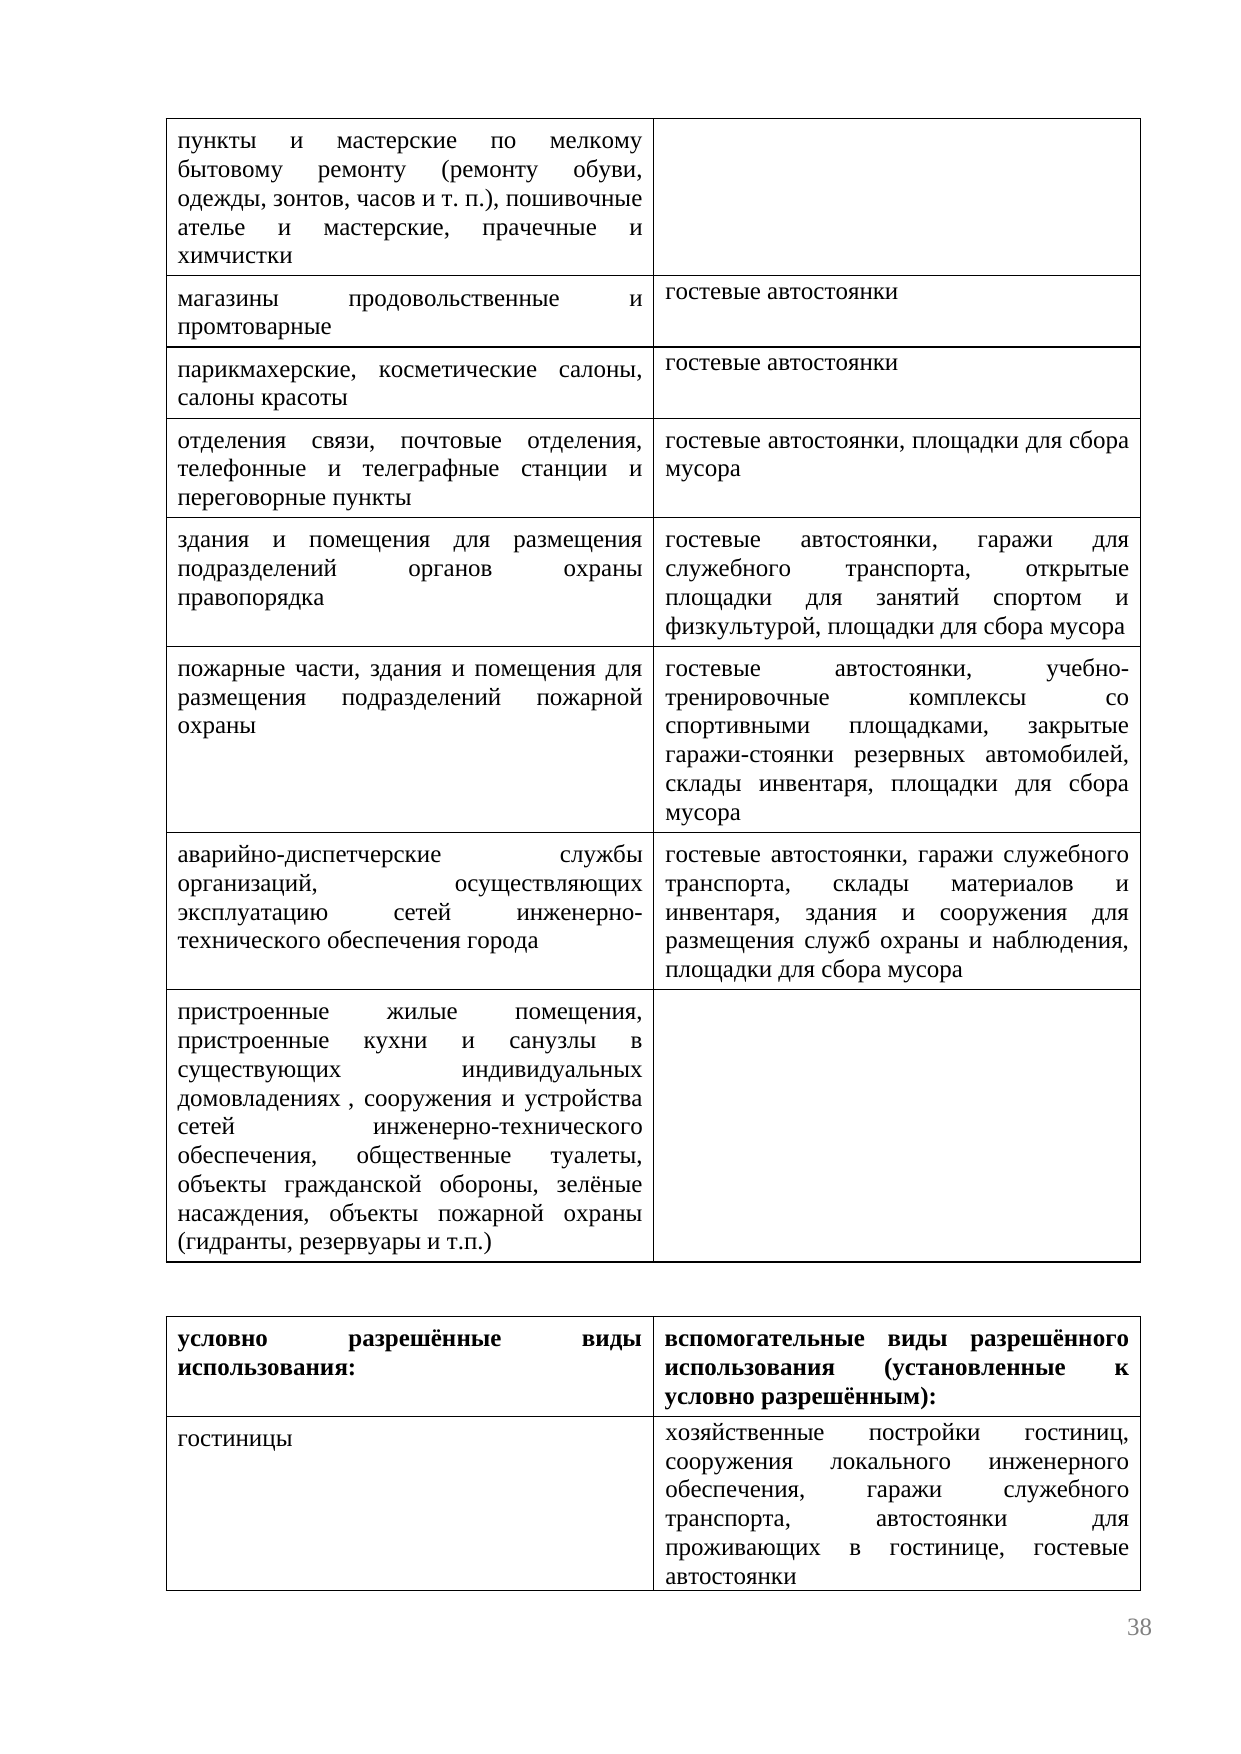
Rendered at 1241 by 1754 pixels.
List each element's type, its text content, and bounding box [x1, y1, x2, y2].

table_cell гостевые автостоянки [654, 276, 1140, 346]
table_cell парикмахерские, косметические салоны, салоны красоты [167, 348, 653, 417]
table_cell магазины продовольственные и промтоварные [167, 276, 653, 346]
table_cell [654, 990, 1140, 1261]
table_cell пристроенные жилые помещения, пристроенные кухни и санузлы в существующих индивидуальных домовладениях , сооружения и устройства сетей инженерно-технического обеспечения, общественные туалеты, объекты гражданской обороны, зелёные насаждения, объекты пожарной охраны (гидранты, резервуары и т.п.) [167, 990, 653, 1261]
table_cell гостевые автостоянки, гаражи служебного транспорта, склады материалов и инвентаря, здания и сооружения для размещения служб охраны и наблюдения, площадки для сбора мусора [654, 833, 1140, 989]
table_cell аварийно-диспетчерские службы организаций, осуществляющих эксплуатацию сетей инженерно-технического обеспечения города [167, 833, 653, 989]
table_cell гостевые автостоянки, гаражи для служебного транспорта, открытые площадки для занятий спортом и физкультурой, площадки для сбора мусора [654, 518, 1140, 646]
table_cell гостевые автостоянки, площадки для сбора мусора [654, 419, 1140, 517]
table_cell гостевые автостоянки, учебно-тренировочные комплексы со спортивными площадками, закрытые гаражи-стоянки резервных автомобилей, склады инвентаря, площадки для сбора мусора [654, 647, 1140, 832]
table_cell пожарные части, здания и помещения для размещения подразделений пожарной охраны [167, 647, 653, 832]
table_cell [167, 119, 653, 275]
table_cell здания и помещения для размещения подразделений органов охраны правопорядка [167, 518, 653, 646]
table_cell гостевые автостоянки [654, 348, 1140, 417]
table_cell гостиницы [167, 1417, 653, 1589]
table_cell хозяйственные постройки гостиниц, сооружения локального инженерного обеспечения, гаражи служебного транспорта, автостоянки для проживающих в гостинице, гостевые автостоянки [654, 1417, 1140, 1589]
table_cell отделения связи, почтовые отделения, телефонные и телеграфные станции и переговорные пункты [167, 419, 653, 517]
table_header вспомогательные виды разрешённого использования (установленные к условно разрешённым): [654, 1317, 1140, 1416]
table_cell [654, 119, 1140, 275]
table_header условно разрешённые виды использования: [167, 1317, 653, 1416]
